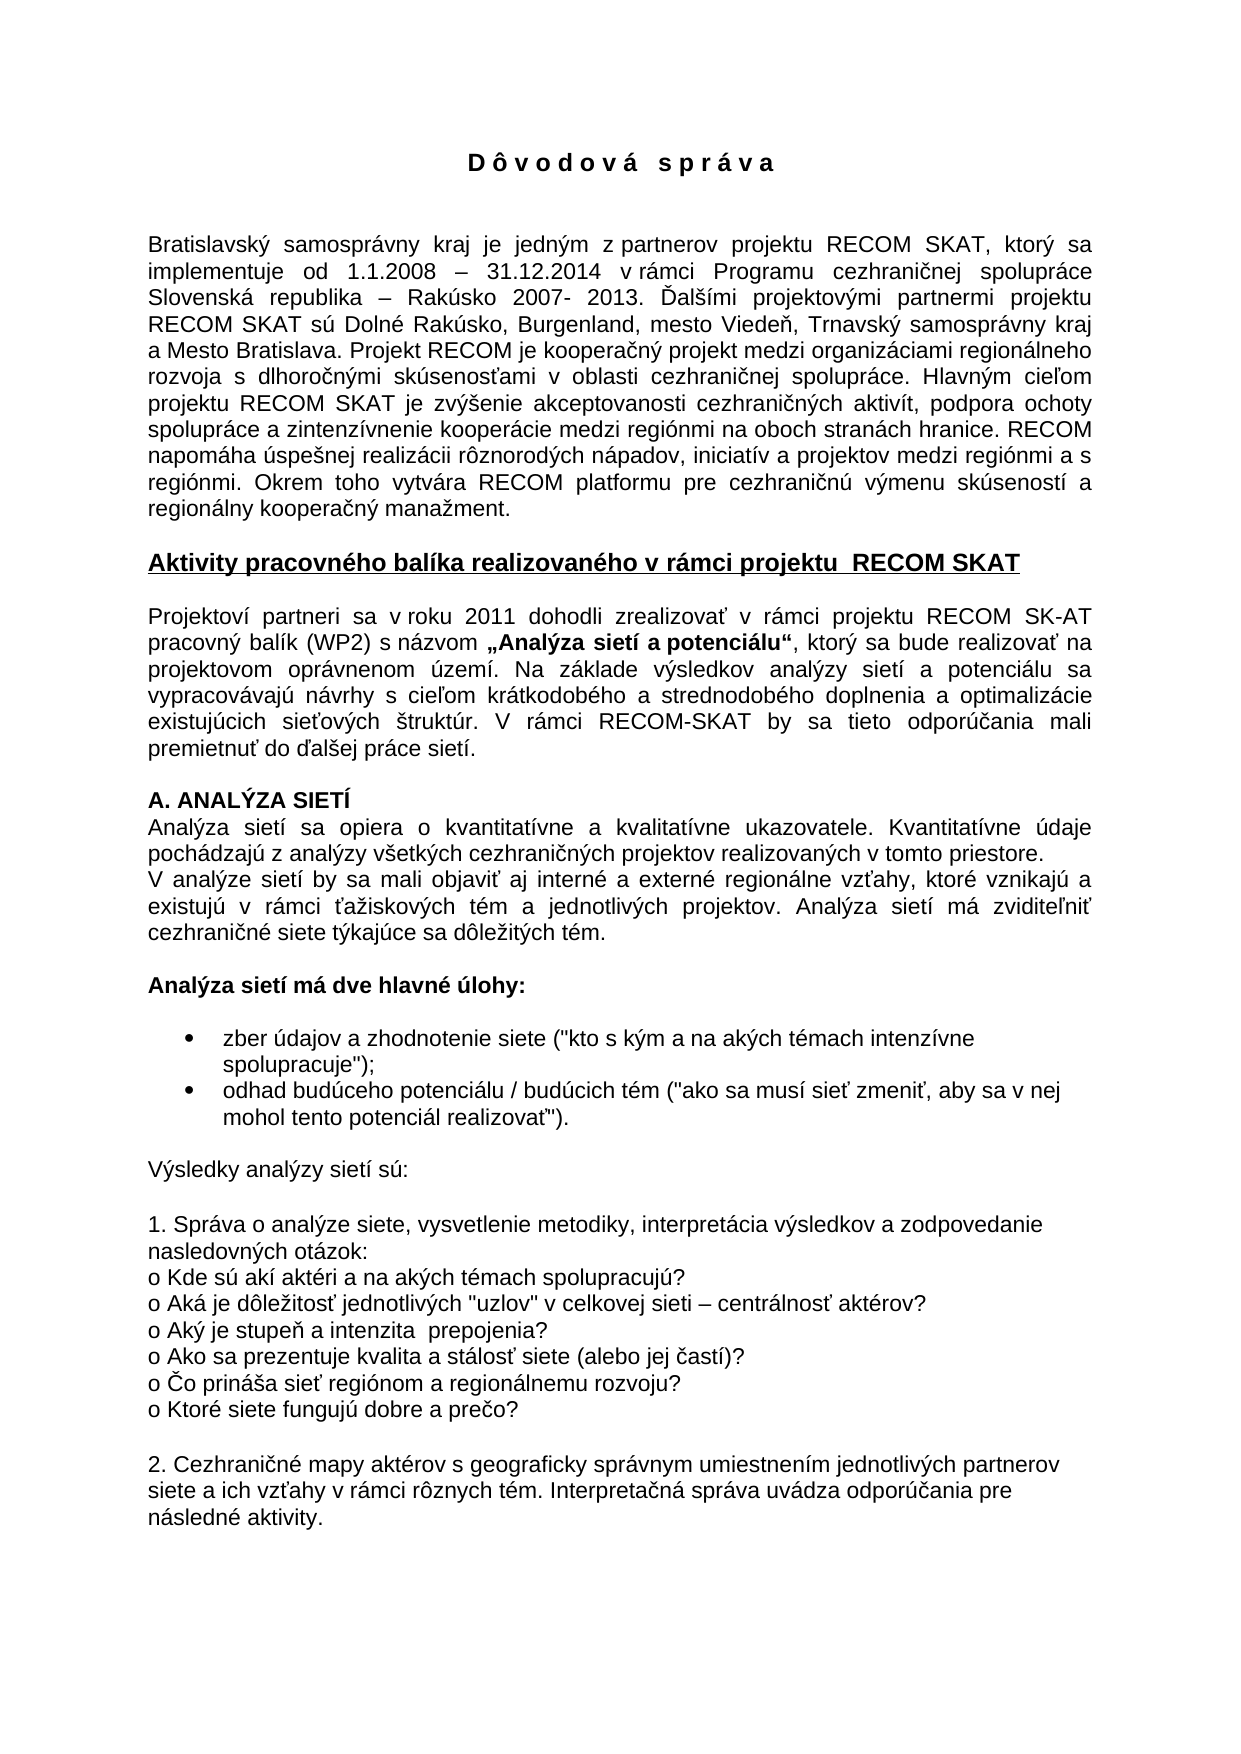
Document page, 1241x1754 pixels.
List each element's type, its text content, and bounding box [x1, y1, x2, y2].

text Aktivity pracovného balíka realizovaného v rámci projektu RECOM SKAT [148, 548, 1093, 576]
text 1. Správa o analýze siete, vysvetlenie metodiky, interpretácia výsledkov a zodpovedanie nasledovných otázok: [148, 1211, 1093, 1264]
text o Ako sa prezentuje kvalita a stálosť siete (alebo jej častí)? [148, 1343, 1093, 1369]
text Bratislavský samosprávny kraj je jedným z partnerov projektu RECOM SKAT, ktorý sa implementuje od 1.1.2008 – 31.12.2014 v rámci Programu cezhraničnej spolupráce Slovenská republika – Rakúsko 2007- 2013. Ďalšími projektovými partnermi projektu RECOM SKAT sú Dolné Rakúsko, Burgenland, mesto Viedeň, Trnavský samosprávny kraj a Mesto Bratislava. Projekt RECOM je kooperačný projekt medzi organizáciami regionálneho rozvoja s dlhoročnými skúsenosťami v oblasti cezhraničnej spolupráce. Hlavným cieľom projektu RECOM SKAT je zvýšenie akceptovanosti cezhraničných aktivít, podpora ochoty spolupráce a zintenzívnenie kooperácie medzi regiónmi na oboch stranách hranice. RECOM napomáha úspešnej realizácii rôznorodých nápadov, iniciatív a projektov medzi regiónmi a s regiónmi. Okrem toho vytvára RECOM platformu pre cezhraničnú výmenu skúseností a regionálny kooperačný manažment. [148, 231, 1093, 521]
text D ô v o d o v á s p r á v a [148, 148, 1093, 176]
text V analýze sietí by sa mali objaviť aj interné a externé regionálne vzťahy, ktoré vznikajú a existujú v rámci ťažiskových tém a jednotlivých projektov. Analýza sietí má zviditeľniť cezhraničné siete týkajúce sa dôležitých tém. [148, 866, 1093, 945]
text Analýza sietí má dve hlavné úlohy: [148, 972, 1093, 998]
text Výsledky analýzy sietí sú: [148, 1156, 1093, 1211]
text o Ktoré siete fungujú dobre a prečo? [148, 1396, 1093, 1451]
text o Kde sú akí aktéri a na akých témach spolupracujú? [148, 1264, 1093, 1290]
text A. ANALÝZA SIETÍ [148, 787, 1093, 814]
text o Aká je dôležitosť jednotlivých "uzlov" v celkovej sieti – centrálnosť aktérov? [148, 1290, 1093, 1317]
text Analýza sietí sa opiera o kvantitatívne a kvalitatívne ukazovatele. Kvantitatívne údaje pochádzajú z analýzy všetkých cezhraničných projektov realizovaných v tomto priestore. [148, 814, 1093, 866]
text o Aký je stupeň a intenzita prepojenia? [148, 1317, 1093, 1343]
text 2. Cezhraničné mapy aktérov s geograficky správnym umiestnením jednotlivých partnerov siete a ich vzťahy v rámci rôznych tém. Interpretačná správa uvádza odporúčania pre následné aktivity. [148, 1451, 1093, 1559]
list zber údajov a zhodnotenie siete ("kto s kým a na akých témach intenzívne spolupracuje"); [185, 1024, 1093, 1077]
text Projektoví partneri sa v roku 2011 dohodli zrealizovať v rámci projektu RECOM SK-AT pracovný balík (WP2) s názvom „Analýza sietí a potenciálu“, ktorý sa bude realizovať na projektovom oprávnenom území. Na základe výsledkov analýzy sietí a potenciálu sa vypracovávajú návrhy s cieľom krátkodobého a strednodobého doplnenia a optimalizácie existujúcich sieťových štruktúr. V rámci RECOM-SKAT by sa tieto odporúčania mali premietnuť do ďalšej práce sietí. [148, 603, 1093, 761]
text o Čo prináša sieť regiónom a regionálnemu rozvoju? [148, 1369, 1093, 1396]
list odhad budúceho potenciálu / budúcich tém ("ako sa musí sieť zmeniť, aby sa v nej mohol tento potenciál realizovať"). [185, 1077, 1093, 1130]
